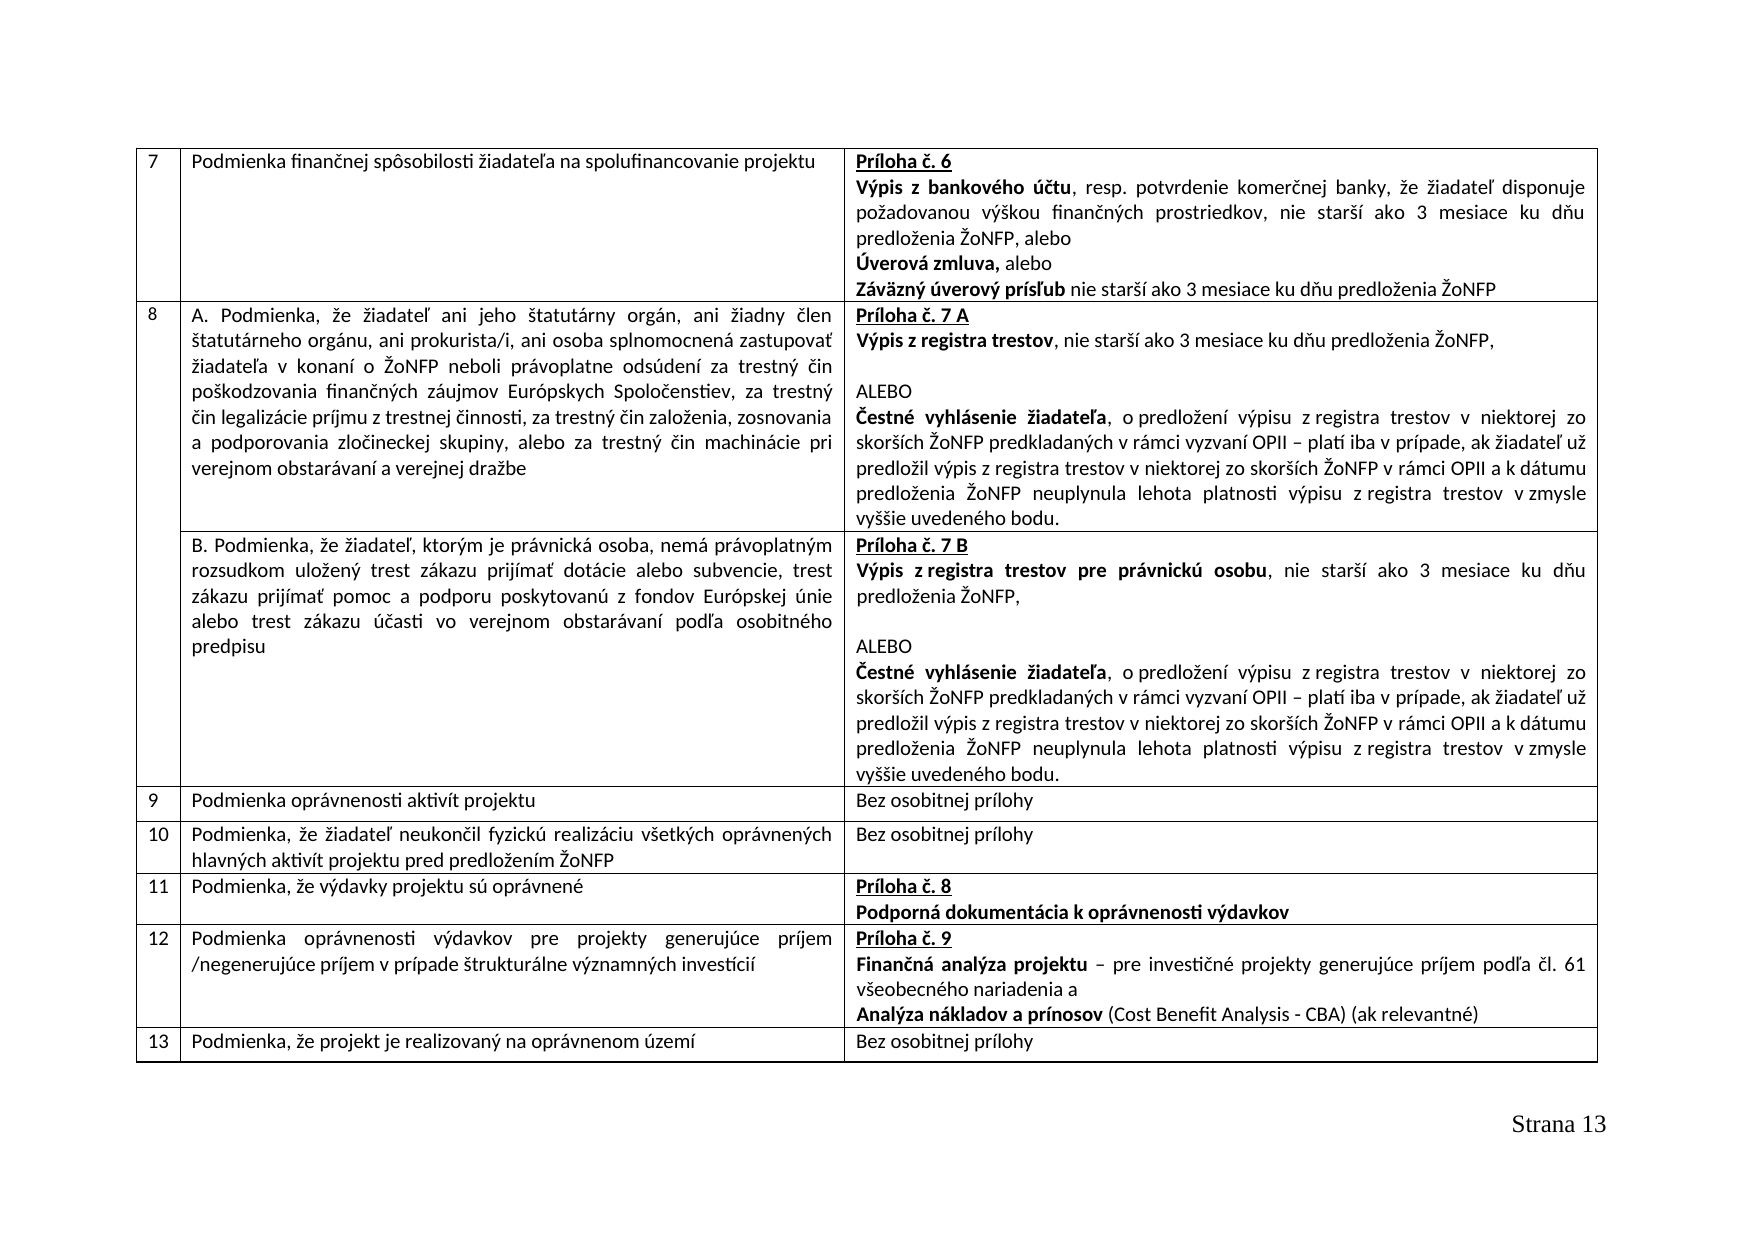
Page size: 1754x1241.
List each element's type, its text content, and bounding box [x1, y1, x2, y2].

table_cell Podmienka, že žiadateľ ani jeho štatutárny orgán, ani žiadny člen štatutárneho orgánu, ani prokurista/i, ani osoba splnomocnená zastupovať žiadateľa v konaní o ŽoNFP neboli právoplatne odsúdení za trestný čin poškodzovania finančných záujmov Európskych Spoločenstiev, za trestný čin legalizácie príjmu z trestnej činnosti, za trestný čin založenia, zosnovania a podporovania zločineckej skupiny, alebo za trestný čin machinácie pri verejnom obstarávaní a verejnej dražbe [181, 302, 844, 531]
table_cell Podmienka oprávnenosti výdavkov pre projekty generujúce príjem /negenerujúce príjem v prípade štrukturálne významných investícií [181, 925, 844, 1027]
table_cell 12 [137, 925, 180, 1027]
table_cell Podmienka oprávnenosti aktivít projektu [181, 787, 844, 821]
table_cell Príloha č. 9 Finančná analýza projektu – pre investičné projekty generujúce príjem podľa čl. 61 všeobecného nariadenia a Analýza nákladov a prínosov (Cost Benefit Analysis - CBA) (ak relevantné) [845, 925, 1597, 1027]
table_cell 10 [137, 822, 180, 872]
table_cell Podmienka, že výdavky projektu sú oprávnené [181, 874, 844, 924]
table_cell 13 [137, 1028, 180, 1061]
table_cell [845, 532, 1597, 786]
table_cell 9 [137, 787, 180, 821]
table_cell 8 [137, 302, 180, 786]
table_cell Podmienka, že žiadateľ neukončil fyzickú realizáciu všetkých oprávnených hlavných aktivít projektu pred predložením ŽoNFP [181, 822, 844, 872]
table_cell 11 [137, 874, 180, 924]
table_cell Príloha č. 6 Výpis z bankového účtu, resp. potvrdenie komerčnej banky, že žiadateľ disponuje požadovanou výškou finančných prostriedkov, nie starší ako 3 mesiace ku dňu predloženia ŽoNFP, alebo Úverová zmluva, alebo Záväzný úverový prísľub nie starší ako 3 mesiace ku dňu predloženia ŽoNFP [845, 149, 1597, 301]
table_cell Príloha č. 8 Podporná dokumentácia k oprávnenosti výdavkov [845, 874, 1597, 924]
table_cell Podmienka, že projekt je realizovaný na oprávnenom území [181, 1028, 844, 1061]
table_cell [181, 532, 844, 786]
table_cell Bez osobitnej prílohy [845, 822, 1597, 872]
table_cell 7 [137, 149, 180, 301]
table_cell Príloha č. 7 Výpis z registra trestov, nie starší ako 3 mesiace ku dňu predloženia ŽoNFP, alebo Čestné vyhlásenie žiadateľa, o predložení výpisu z registra trestov v niektorej zo skorších ŽoNFP predkladaných v rámci vyzvaní OPII – platí iba v prípade, ak žiadateľ už predložil výpis z registra trestov v niektorej zo skorších ŽoNFP v rámci OPII a k dátumu predloženia ŽoNFP neuplynula lehota platnosti výpisu z registra trestov v zmysle vyššie uvedeného bodu. [845, 302, 1597, 531]
table_cell Bez osobitnej prílohy [845, 787, 1597, 821]
table_cell Bez osobitnej prílohy [845, 1028, 1597, 1061]
table_cell Podmienka finančnej spôsobilosti žiadateľa na spolufinancovanie projektu [181, 149, 844, 301]
